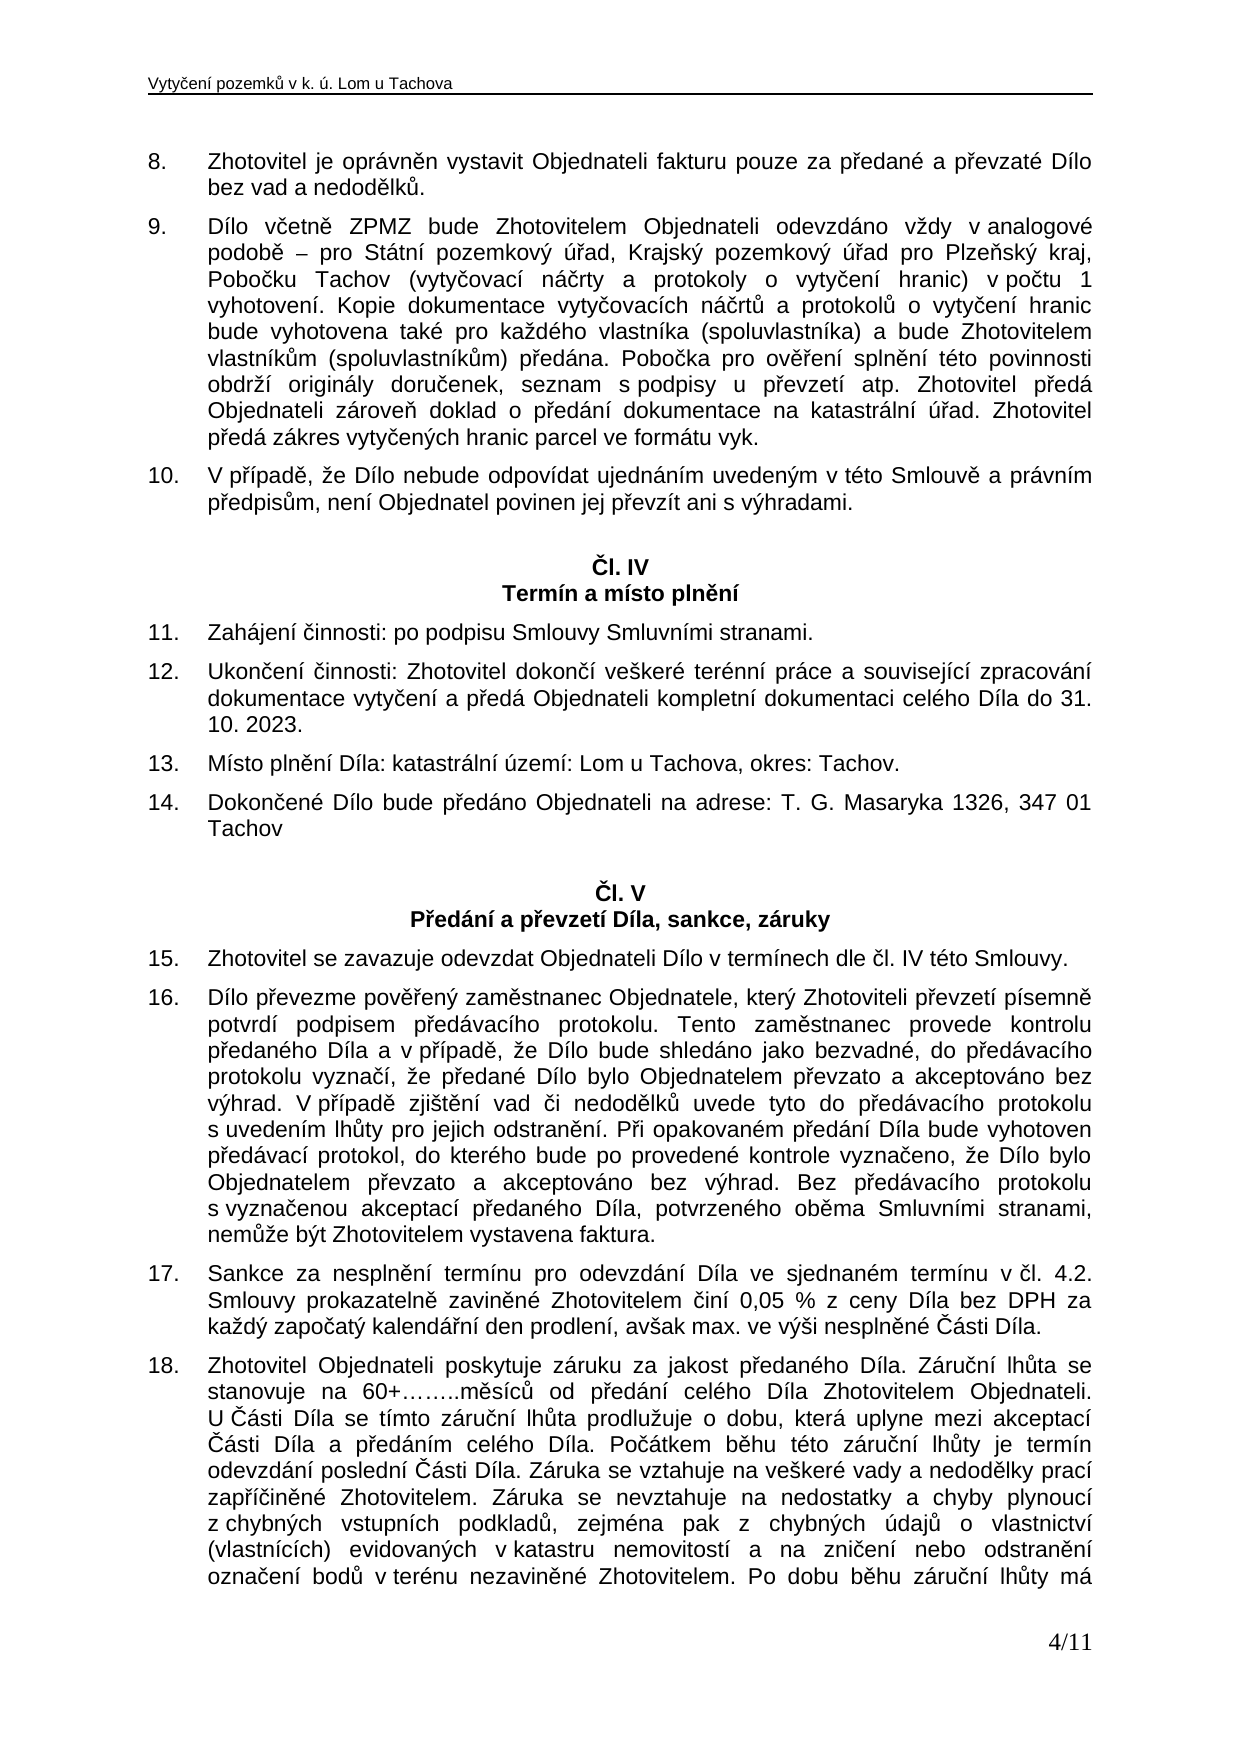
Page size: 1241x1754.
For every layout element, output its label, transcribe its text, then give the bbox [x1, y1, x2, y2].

list Sankce za nesplnění termínu pro odevzdání Díla ve sjednaném termínu v čl. 4.2. Smlouvy prokazatelně zaviněné Zhotovitelem činí 0,05 % z ceny Díla bez DPH za každý započatý kalendářní den prodlení, avšak max. ve výši nesplněné Části Díla. [148, 1260, 1093, 1339]
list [148, 1352, 1093, 1589]
list Zhotovitel je oprávněn vystavit Objednateli fakturu pouze za předané a převzaté Dílo bez vad a nedodělků. [148, 148, 1093, 200]
subtitle Termín a místo plnění [148, 580, 1093, 607]
list Místo plnění Díla: katastrální území: Lom u Tachova, okres: Tachov. [148, 750, 1093, 776]
subtitle Čl. V [148, 880, 1093, 906]
list V případě, že Dílo nebude odpovídat ujednáním uvedeným v této Smlouvě a právním předpisům, není Objednatel povinen jej převzít ani s výhradami. [148, 462, 1093, 515]
list Dílo včetně ZPMZ bude Zhotovitelem Objednateli odevzdáno vždy v analogové podobě – pro Státní pozemkový úřad, Krajský pozemkový úřad pro Plzeňský kraj, Pobočku Tachov (vytyčovací náčrty a protokoly o vytyčení hranic) v počtu 1 vyhotovení. Kopie dokumentace vytyčovacích náčrtů a protokolů o vytyčení hranic bude vyhotovena také pro každého vlastníka (spoluvlastníka) a bude Zhotovitelem vlastníkům (spoluvlastníkům) předána. Pobočka pro ověření splnění této povinnosti obdrží originály doručenek, seznam s podpisy u převzetí atp. Zhotovitel předá Objednateli zároveň doklad o předání dokumentace na katastrální úřad. Zhotovitel předá zákres vytyčených hranic parcel ve formátu vyk. [148, 213, 1093, 450]
list Zahájení činnosti: po podpisu Smlouvy Smluvními stranami. [148, 619, 1093, 646]
list Zhotovitel se zavazuje odevzdat Objednateli Dílo v termínech dle čl. IV této Smlouvy. [148, 945, 1093, 972]
subtitle Čl. IV [148, 554, 1093, 580]
list Dílo převezme pověřený zaměstnanec Objednatele, který Zhotoviteli převzetí písemně potvrdí podpisem předávacího protokolu. Tento zaměstnanec provede kontrolu předaného Díla a v případě, že Dílo bude shledáno jako bezvadné, do předávacího protokolu vyznačí, že předané Dílo bylo Objednatelem převzato a akceptováno bez výhrad. V případě zjištění vad či nedodělků uvede tyto do předávacího protokolu s uvedením lhůty pro jejich odstranění. Při opakovaném předání Díla bude vyhotoven předávací protokol, do kterého bude po provedené kontrole vyznačeno, že Dílo bylo Objednatelem převzato a akceptováno bez výhrad. Bez předávacího protokolu s vyznačenou akceptací předaného Díla, potvrzeného oběma Smluvními stranami, nemůže být Zhotovitelem vystavena faktura. [148, 984, 1093, 1248]
list Ukončení činnosti: Zhotovitel dokončí veškeré terénní práce a související zpracování dokumentace vytyčení a předá Objednateli kompletní dokumentaci celého Díla do 31. 10. 2023. [148, 658, 1093, 737]
list Dokončené Dílo bude předáno Objednateli na adrese: T. G. Masaryka 1326, 347 01 Tachov [148, 788, 1093, 841]
subtitle Předání a převzetí Díla, sankce, záruky [148, 906, 1093, 933]
